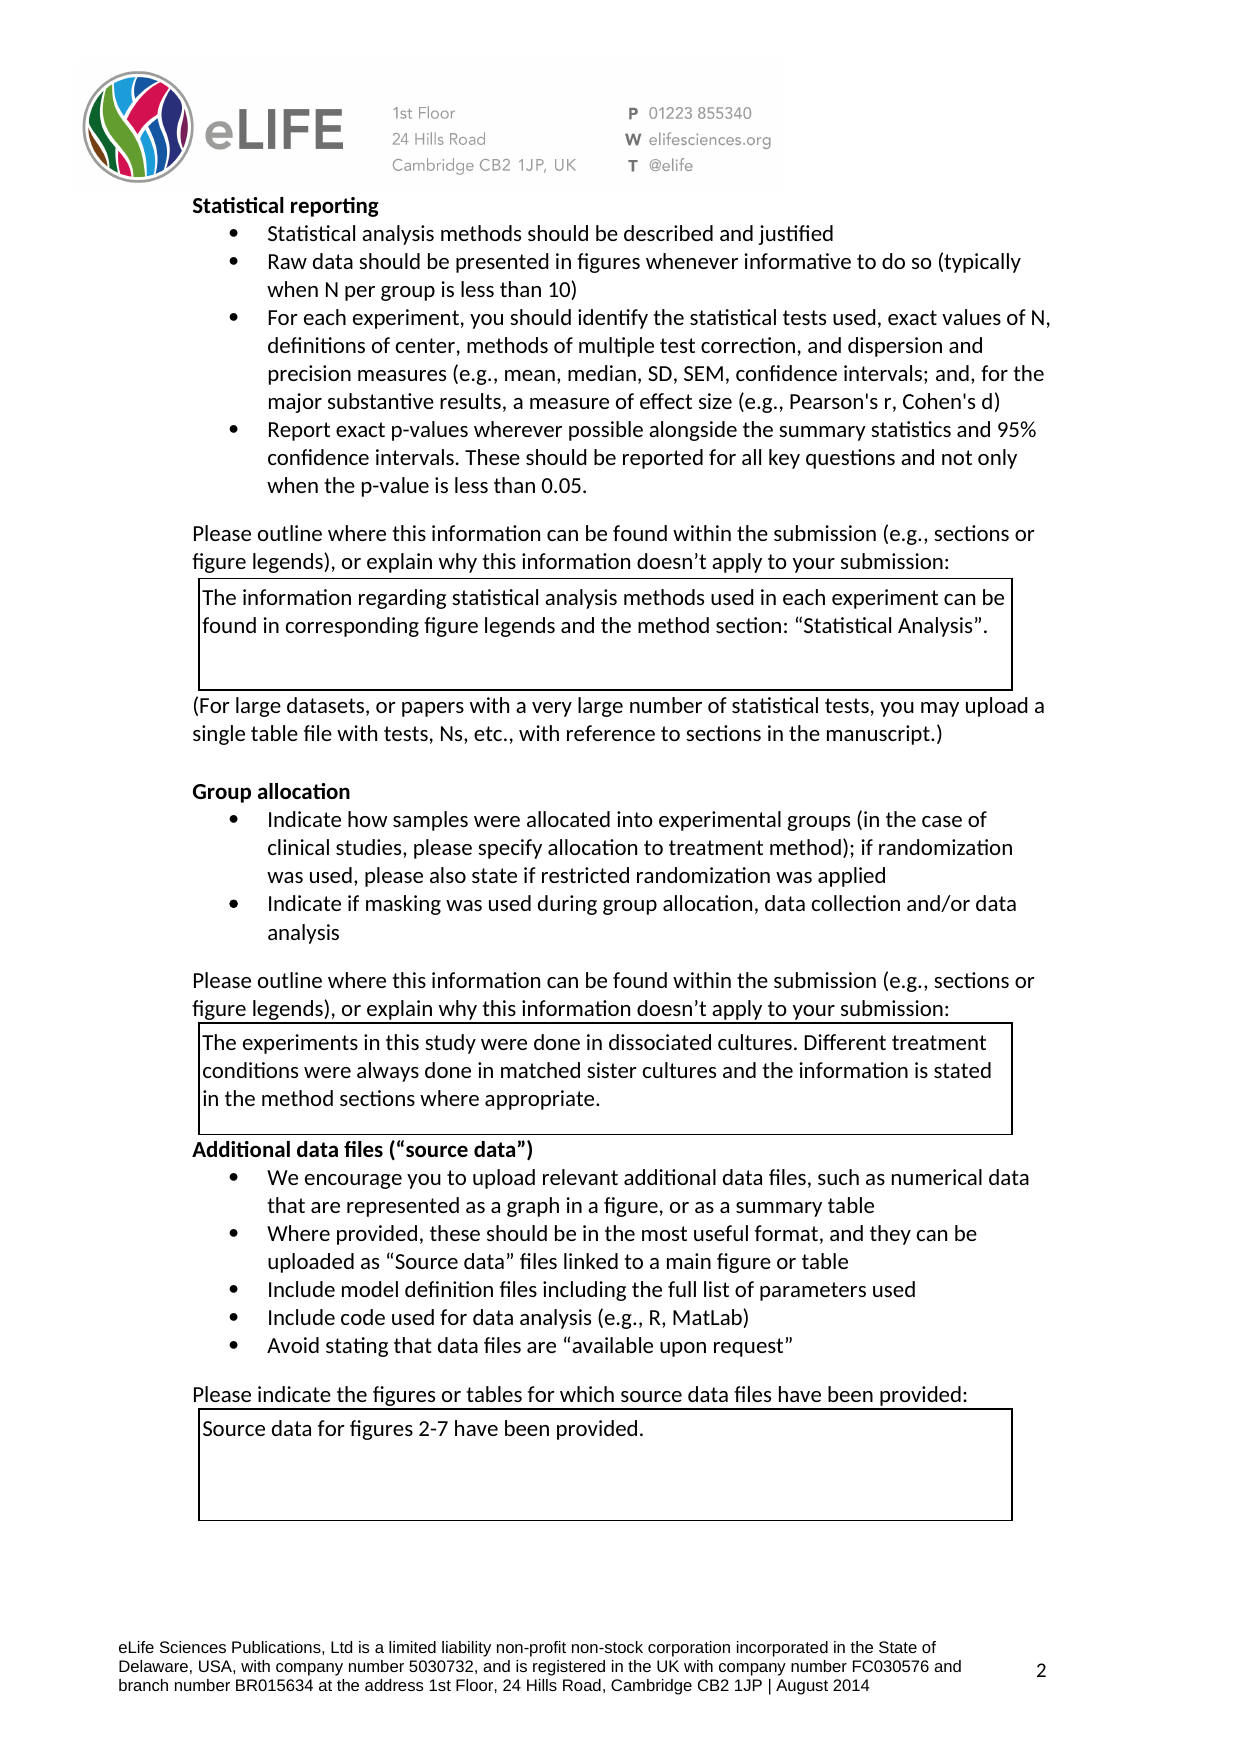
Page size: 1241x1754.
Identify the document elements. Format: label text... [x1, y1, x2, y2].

text Additional data files (“source data”) [192, 1052, 1053, 1163]
text (For large datasets, or papers with a very large number of statistical tests, you may upload a single table file with tests, Ns, etc., with reference to sections in the manuscript.) [192, 603, 1053, 747]
list Where provided, these should be in the most useful format, and they can be uploaded as “Source data” files linked to a main figure or table [229, 1219, 1053, 1276]
list Include code used for data analysis (e.g., R, MatLab) [229, 1303, 1053, 1332]
text The experiments in this study were done in dissociated cultures. Different treatment conditions were always done in matched sister cultures and the information is stated in the method sections where appropriate. [200, 1026, 1011, 1114]
text Statistical reporting [192, 191, 1053, 219]
list Report exact p-values wherever possible alongside the summary statistics and 95% confidence intervals. These should be reported for all key questions and not only when the p-value is less than 0.05. [229, 415, 1053, 499]
text The information regarding statistical analysis methods used in each experiment can be found in corresponding figure legends and the method section: “Statistical Analysis”. [200, 581, 1011, 641]
list For each experiment, you should identify the statistical tests used, exact values of N, definitions of center, methods of multiple test correction, and dispersion and precision measures (e.g., mean, median, SD, SEM, confidence intervals; and, for the major substantive results, a measure of effect size (e.g., Pearson's r, Cohen's d) [229, 303, 1053, 415]
list Avoid stating that data files are “available upon request” [229, 1332, 1053, 1359]
list Raw data should be presented in figures whenever informative to do so (typically when N per group is less than 10) [229, 247, 1053, 303]
list Indicate if masking was used during group allocation, data collection and/or data analysis [229, 889, 1053, 946]
list We encourage you to upload relevant additional data files, such as numerical data that are represented as a graph in a figure, or as a summary table [229, 1163, 1053, 1219]
picture [73, 59, 784, 191]
list Include model definition files including the full list of parameters used [229, 1276, 1053, 1303]
list Indicate how samples were allocated into experimental groups (in the case of clinical studies, please specify allocation to treatment method); if randomization was used, please also state if restricted randomization was applied [229, 806, 1053, 889]
text Source data for figures 2-7 have been provided. [200, 1412, 1011, 1444]
list Statistical analysis methods should be described and justified [229, 219, 1053, 247]
text Group allocation [192, 777, 1053, 806]
text Please indicate the figures or tables for which source data files have been provided: [192, 1380, 1053, 1408]
